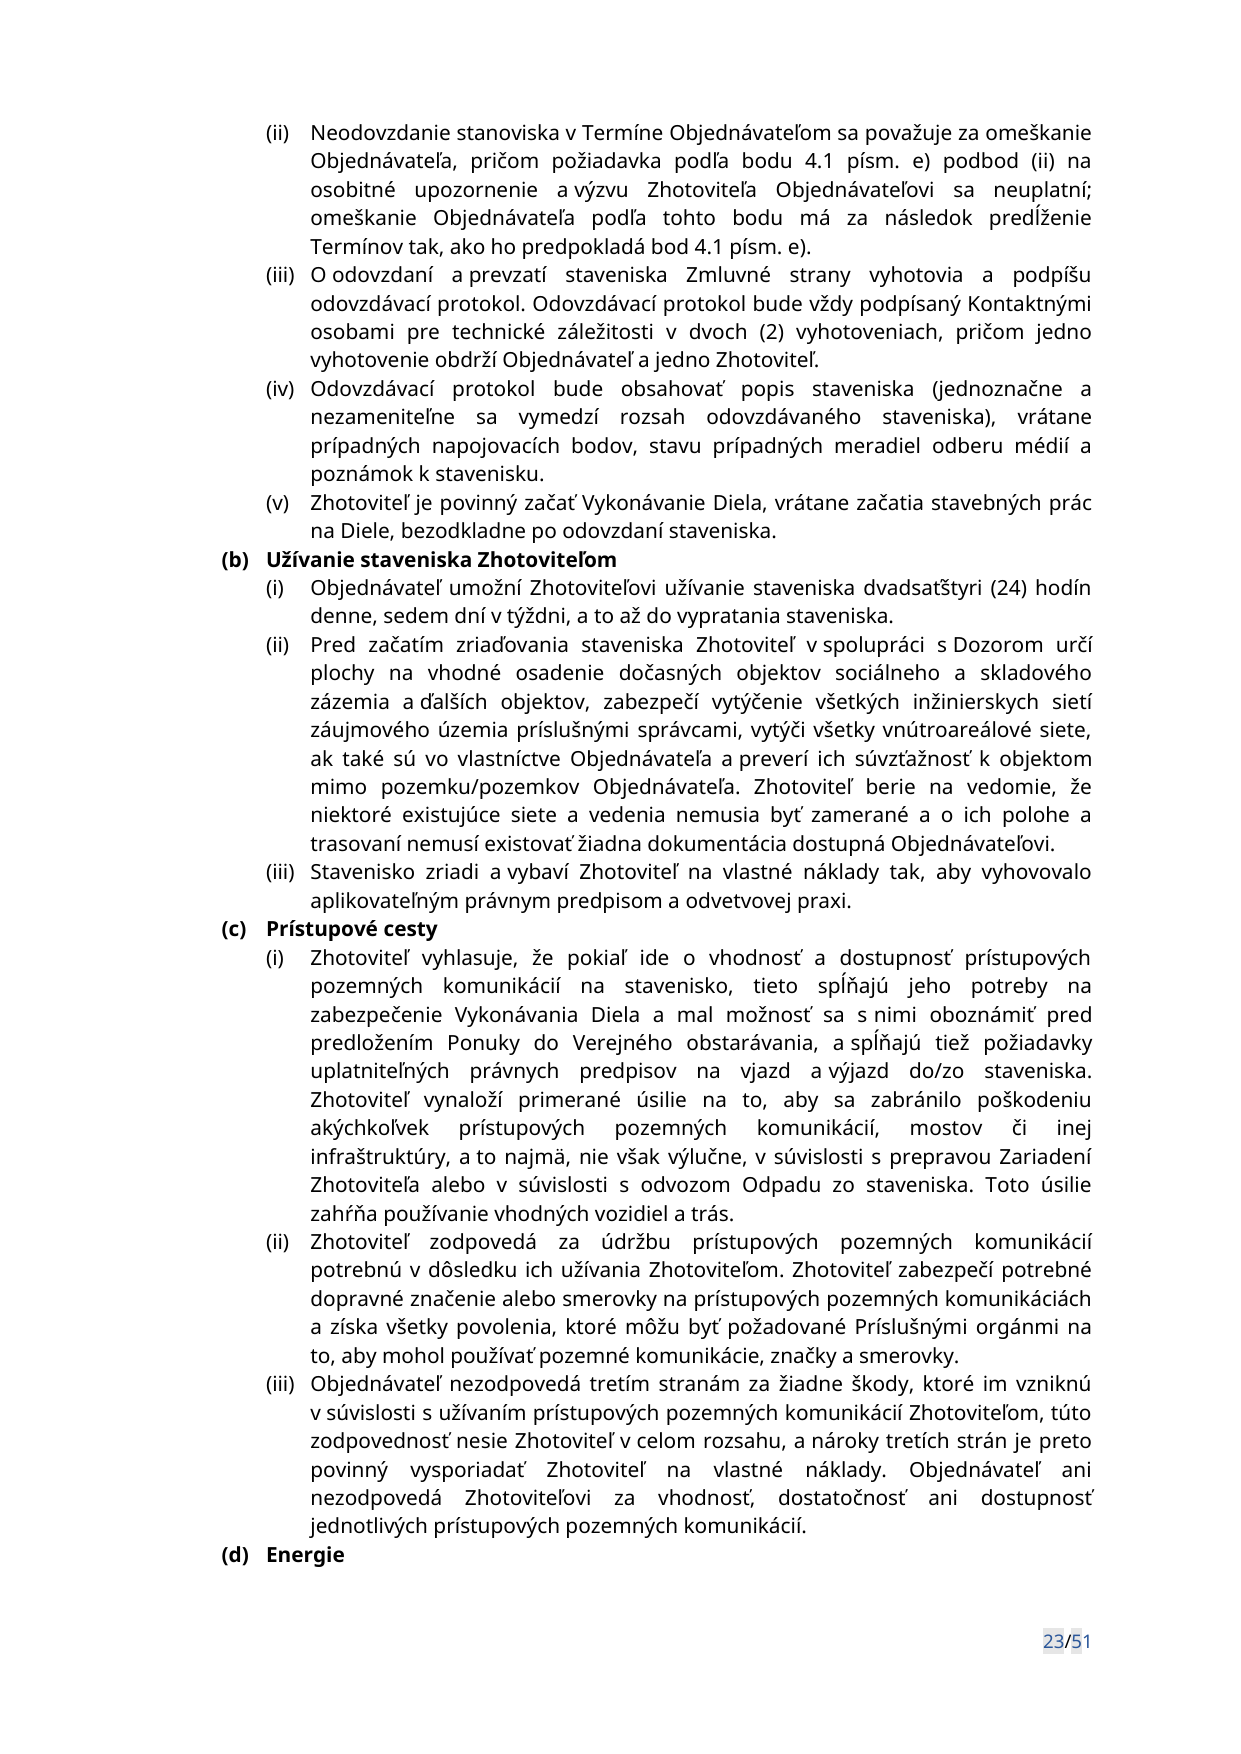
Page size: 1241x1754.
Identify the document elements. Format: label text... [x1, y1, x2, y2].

text (c) Prístupové cesty [221, 914, 1093, 943]
text (i) Objednávateľ umožní Zhotoviteľovi užívanie staveniska dvadsaťštyri (24) hodín denne, sedem dní v týždni, a to až do vypratania staveniska. [266, 573, 1093, 630]
text (ii) Neodovzdanie stanoviska v Termíne Objednávateľom sa považuje za omeškanie Objednávateľa, pričom požiadavka podľa bodu 4.1 písm. e) podbod (ii) na osobitné upozornenie a výzvu Zhotoviteľa Objednávateľovi sa neuplatní; omeškanie Objednávateľa podľa tohto bodu má za následok predĺženie Termínov tak, ako ho predpokladá bod 4.1 písm. e). [266, 118, 1093, 260]
text (iii) O odovzdaní a prevzatí staveniska Zmluvné strany vyhotovia a podpíšu odovzdávací protokol. Odovzdávací protokol bude vždy podpísaný Kontaktnými osobami pre technické záležitosti v dvoch (2) vyhotoveniach, pričom jedno vyhotovenie obdrží Objednávateľ a jedno Zhotoviteľ. [266, 260, 1093, 374]
text (b) Užívanie staveniska Zhotoviteľom [221, 545, 1093, 573]
text (ii) Zhotoviteľ zodpovedá za údržbu prístupových pozemných komunikácií potrebnú v dôsledku ich užívania Zhotoviteľom. Zhotoviteľ zabezpečí potrebné dopravné značenie alebo smerovky na prístupových pozemných komunikáciách a získa všetky povolenia, ktoré môžu byť požadované Príslušnými orgánmi na to, aby mohol používať pozemné komunikácie, značky a smerovky. [266, 1227, 1093, 1369]
text (iii) Objednávateľ nezodpovedá tretím stranám za žiadne škody, ktoré im vzniknú v súvislosti s užívaním prístupových pozemných komunikácií Zhotoviteľom, túto zodpovednosť nesie Zhotoviteľ v celom rozsahu, a nároky tretích strán je preto povinný vysporiadať Zhotoviteľ na vlastné náklady. Objednávateľ ani nezodpovedá Zhotoviteľovi za vhodnosť, dostatočnosť ani dostupnosť jednotlivých prístupových pozemných komunikácií. [266, 1369, 1093, 1540]
text (iv) Odovzdávací protokol bude obsahovať popis staveniska (jednoznačne a nezameniteľne sa vymedzí rozsah odovzdávaného staveniska), vrátane prípadných napojovacích bodov, stavu prípadných meradiel odberu médií a poznámok k stavenisku. [266, 374, 1093, 488]
text (ii) Pred začatím zriaďovania staveniska Zhotoviteľ v spolupráci s Dozorom určí plochy na vhodné osadenie dočasných objektov sociálneho a skladového zázemia a ďalších objektov, zabezpečí vytýčenie všetkých inžinierskych sietí záujmového územia príslušnými správcami, vytýči všetky vnútroareálové siete, ak také sú vo vlastníctve Objednávateľa a preverí ich súvzťažnosť k objektom mimo pozemku/pozemkov Objednávateľa. Zhotoviteľ berie na vedomie, že niektoré existujúce siete a vedenia nemusia byť zamerané a o ich polohe a trasovaní nemusí existovať žiadna dokumentácia dostupná Objednávateľovi. [266, 630, 1093, 857]
text (d) Energie [221, 1540, 1093, 1568]
text (v) Zhotoviteľ je povinný začať Vykonávanie Diela, vrátane začatia stavebných prác na Diele, bezodkladne po odovzdaní staveniska. [266, 488, 1093, 545]
text (i) Zhotoviteľ vyhlasuje, že pokiaľ ide o vhodnosť a dostupnosť prístupových pozemných komunikácií na stavenisko, tieto spĺňajú jeho potreby na zabezpečenie Vykonávania Diela a mal možnosť sa s nimi oboznámiť pred predložením Ponuky do Verejného obstarávania, a spĺňajú tiež požiadavky uplatniteľných právnych predpisov na vjazd a výjazd do/zo staveniska. Zhotoviteľ vynaloží primerané úsilie na to, aby sa zabránilo poškodeniu akýchkoľvek prístupových pozemných komunikácií, mostov či inej infraštruktúry, a to najmä, nie však výlučne, v súvislosti s prepravou Zariadení Zhotoviteľa alebo v súvislosti s odvozom Odpadu zo staveniska. Toto úsilie zahŕňa používanie vhodných vozidiel a trás. [266, 943, 1093, 1227]
text (iii) Stavenisko zriadi a vybaví Zhotoviteľ na vlastné náklady tak, aby vyhovovalo aplikovateľným právnym predpisom a odvetvovej praxi. [266, 857, 1093, 914]
